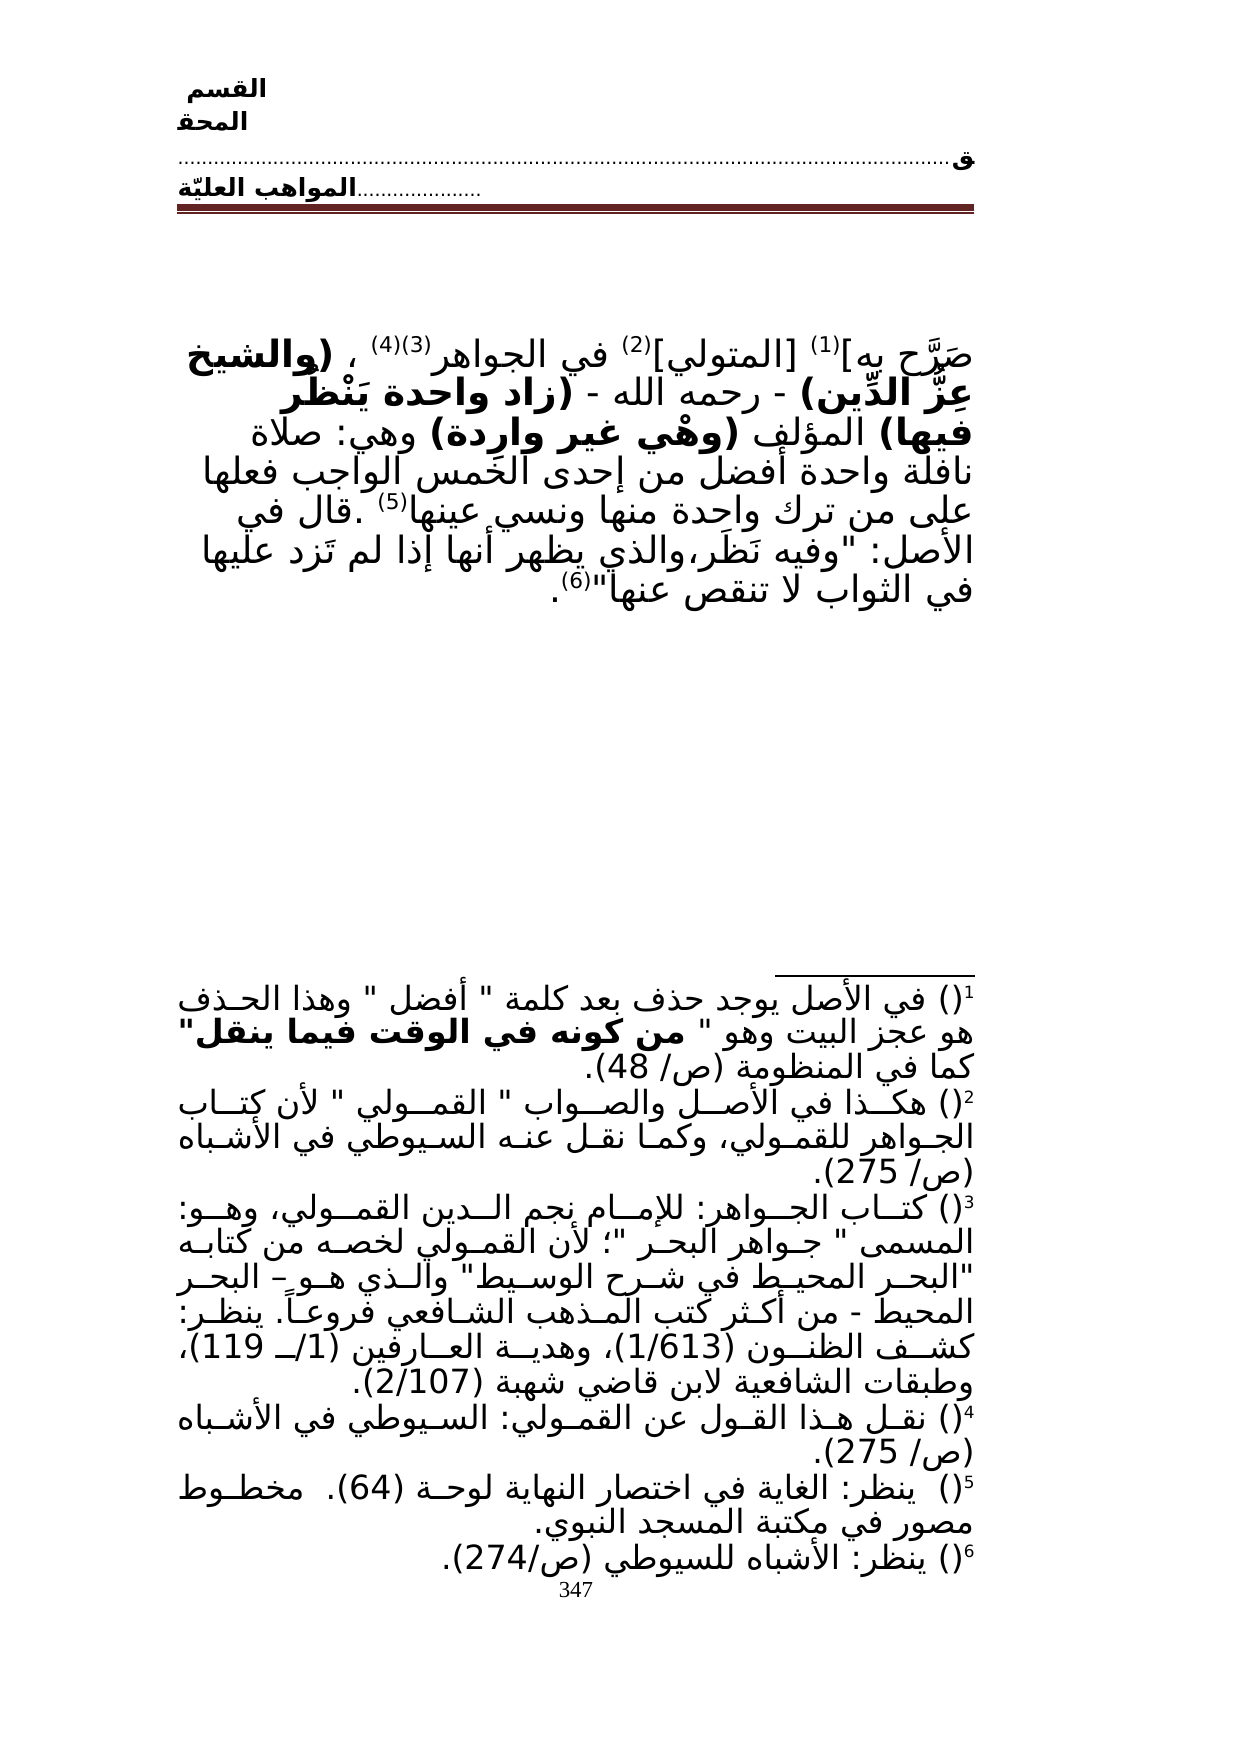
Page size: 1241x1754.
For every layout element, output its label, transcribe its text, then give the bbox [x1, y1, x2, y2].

text صَرَّح به]() [المتولي]() في الجواهر()() ، (والشيخ عِزُّ الدِّين) - رحمه الله - (زاد واحدة يَنْظُر فيها) المؤلف (وهْي غير وارِدة) وهي: صلاة نافلة واحدة أفضل من إحدى الخمس الواجب فعلها على من ترك واحدة منها ونسي عينها() .قال في الأصل: "وفيه نَظَر،والذي يظهر أنها إذا لم تَزد عليها في الثواب لا تنقص عنها"(). [177, 336, 974, 612]
